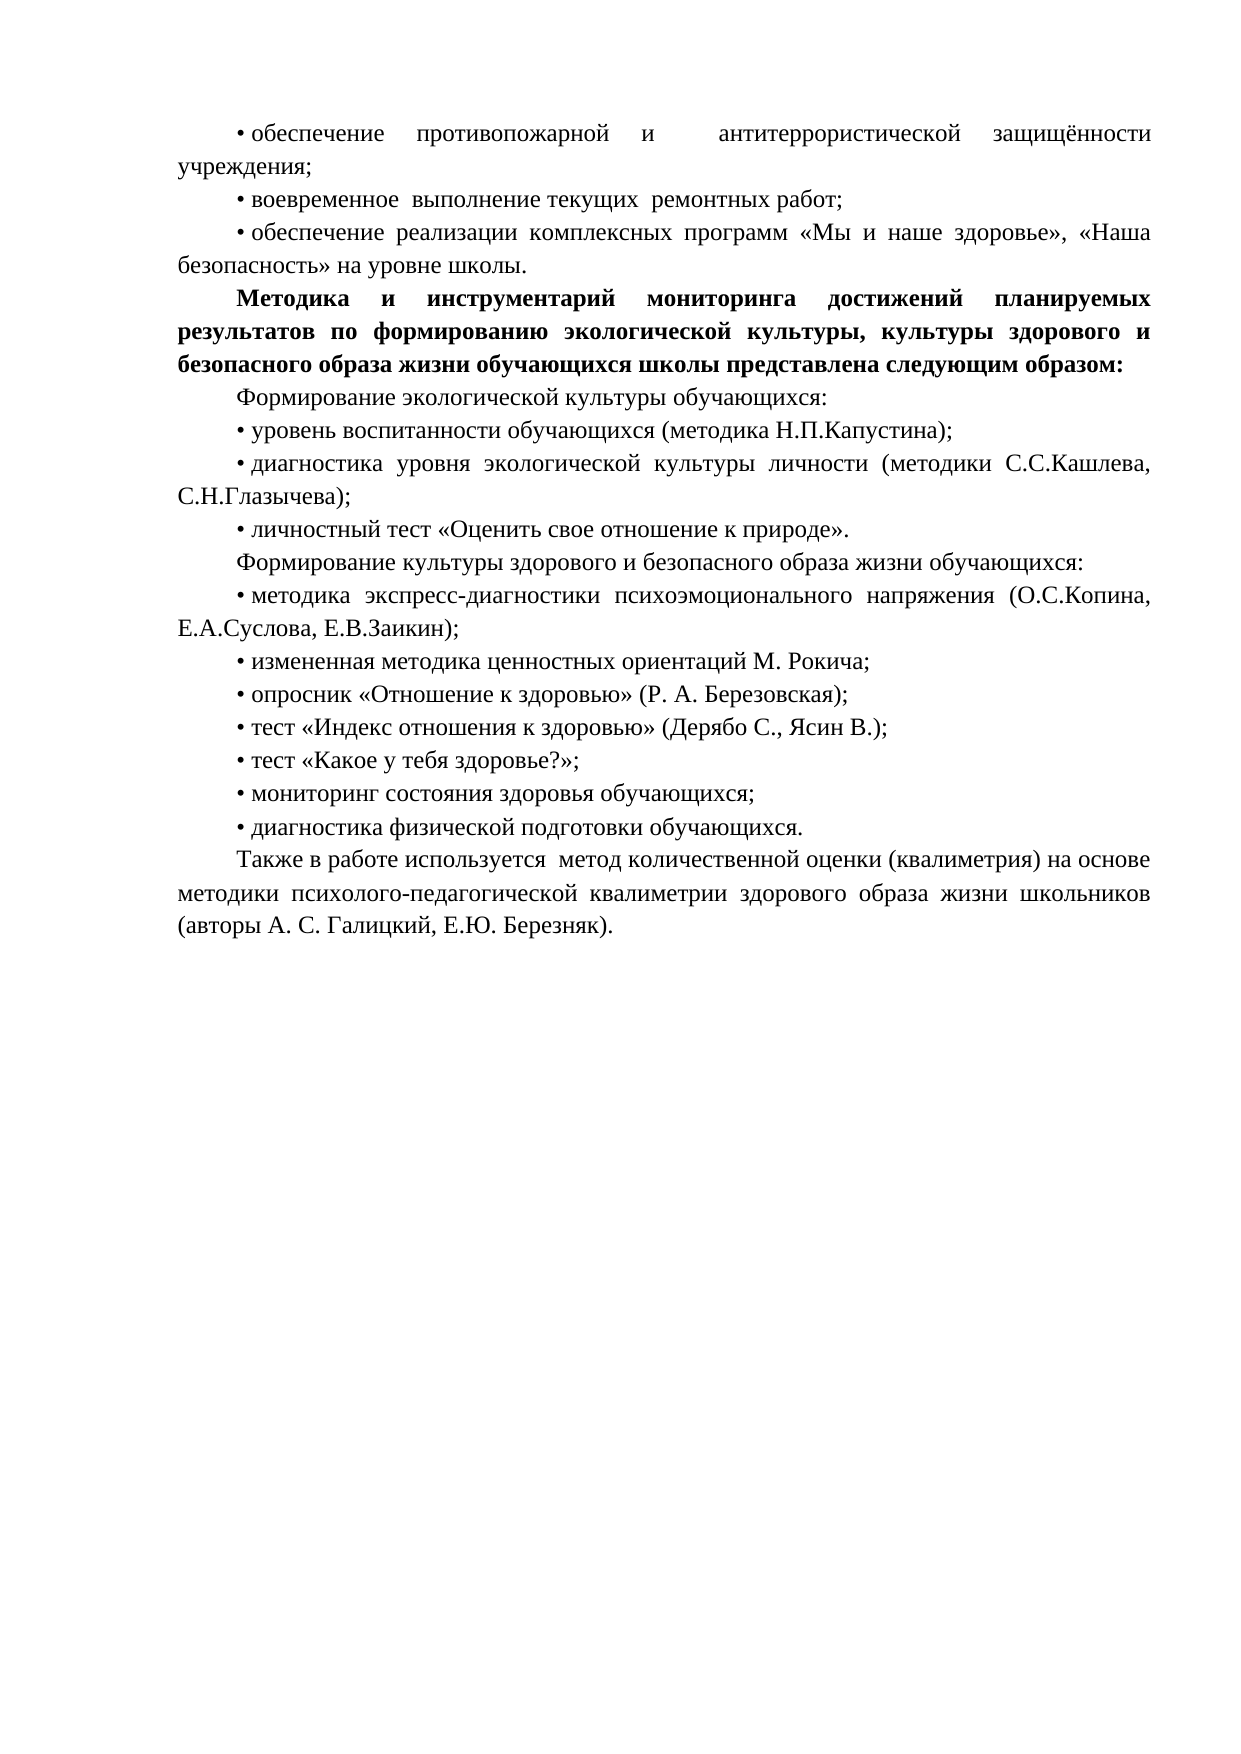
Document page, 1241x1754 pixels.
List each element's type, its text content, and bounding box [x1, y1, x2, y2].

list обеспечение реализации комплексных программ «Мы и наше здоровье», «Наша безопасность» на уровне школы. [177, 217, 1152, 279]
text Формирование экологической культуры обучающихся: [177, 382, 1152, 411]
list личностный тест «Оценить свое отношение к природе». [177, 514, 1152, 543]
list уровень воспитанности обучающихся (методика Н.П.Капустина); [177, 415, 1152, 444]
list опросник «Отношение к здоровью» (Р. А. Березовская); [177, 679, 1152, 708]
list методика экспресс-диагностики психоэмоционального напряжения (О.С.Копина, Е.А.Суслова, Е.В.Заикин); [177, 580, 1152, 642]
list измененная методика ценностных ориентаций М. Рокича; [177, 646, 1152, 675]
text Формирование культуры здорового и безопасного образа жизни обучающихся: [177, 547, 1152, 576]
text Методика и инструментарий мониторинга достижений планируемых результатов по формированию экологической культуры, культуры здорового и безопасного образа жизни обучающихся школы представлена следующим образом: [177, 283, 1152, 378]
list диагностика физической подготовки обучающихся. [177, 812, 1152, 840]
list мониторинг состояния здоровья обучающихся; [177, 778, 1152, 807]
list диагностика уровня экологической культуры личности (методики С.С.Кашлева, С.Н.Глазычева); [177, 448, 1152, 510]
list обеспечение противопожарной и антитеррористической защищённости учреждения; [177, 118, 1152, 180]
list тест «Индекс отношения к здоровью» (Дерябо С., Ясин В.); [177, 712, 1152, 741]
text Также в работе используется метод количественной оценки (квалиметрия) на основе методики психолого-педагогической квалиметрии здорового образа жизни школьников (авторы А. С. Галицкий, Е.Ю. Березняк). [177, 844, 1152, 939]
list воевременное выполнение текущих ремонтных работ; [177, 184, 1152, 213]
list тест «Какое у тебя здоровье?»; [177, 746, 1152, 774]
